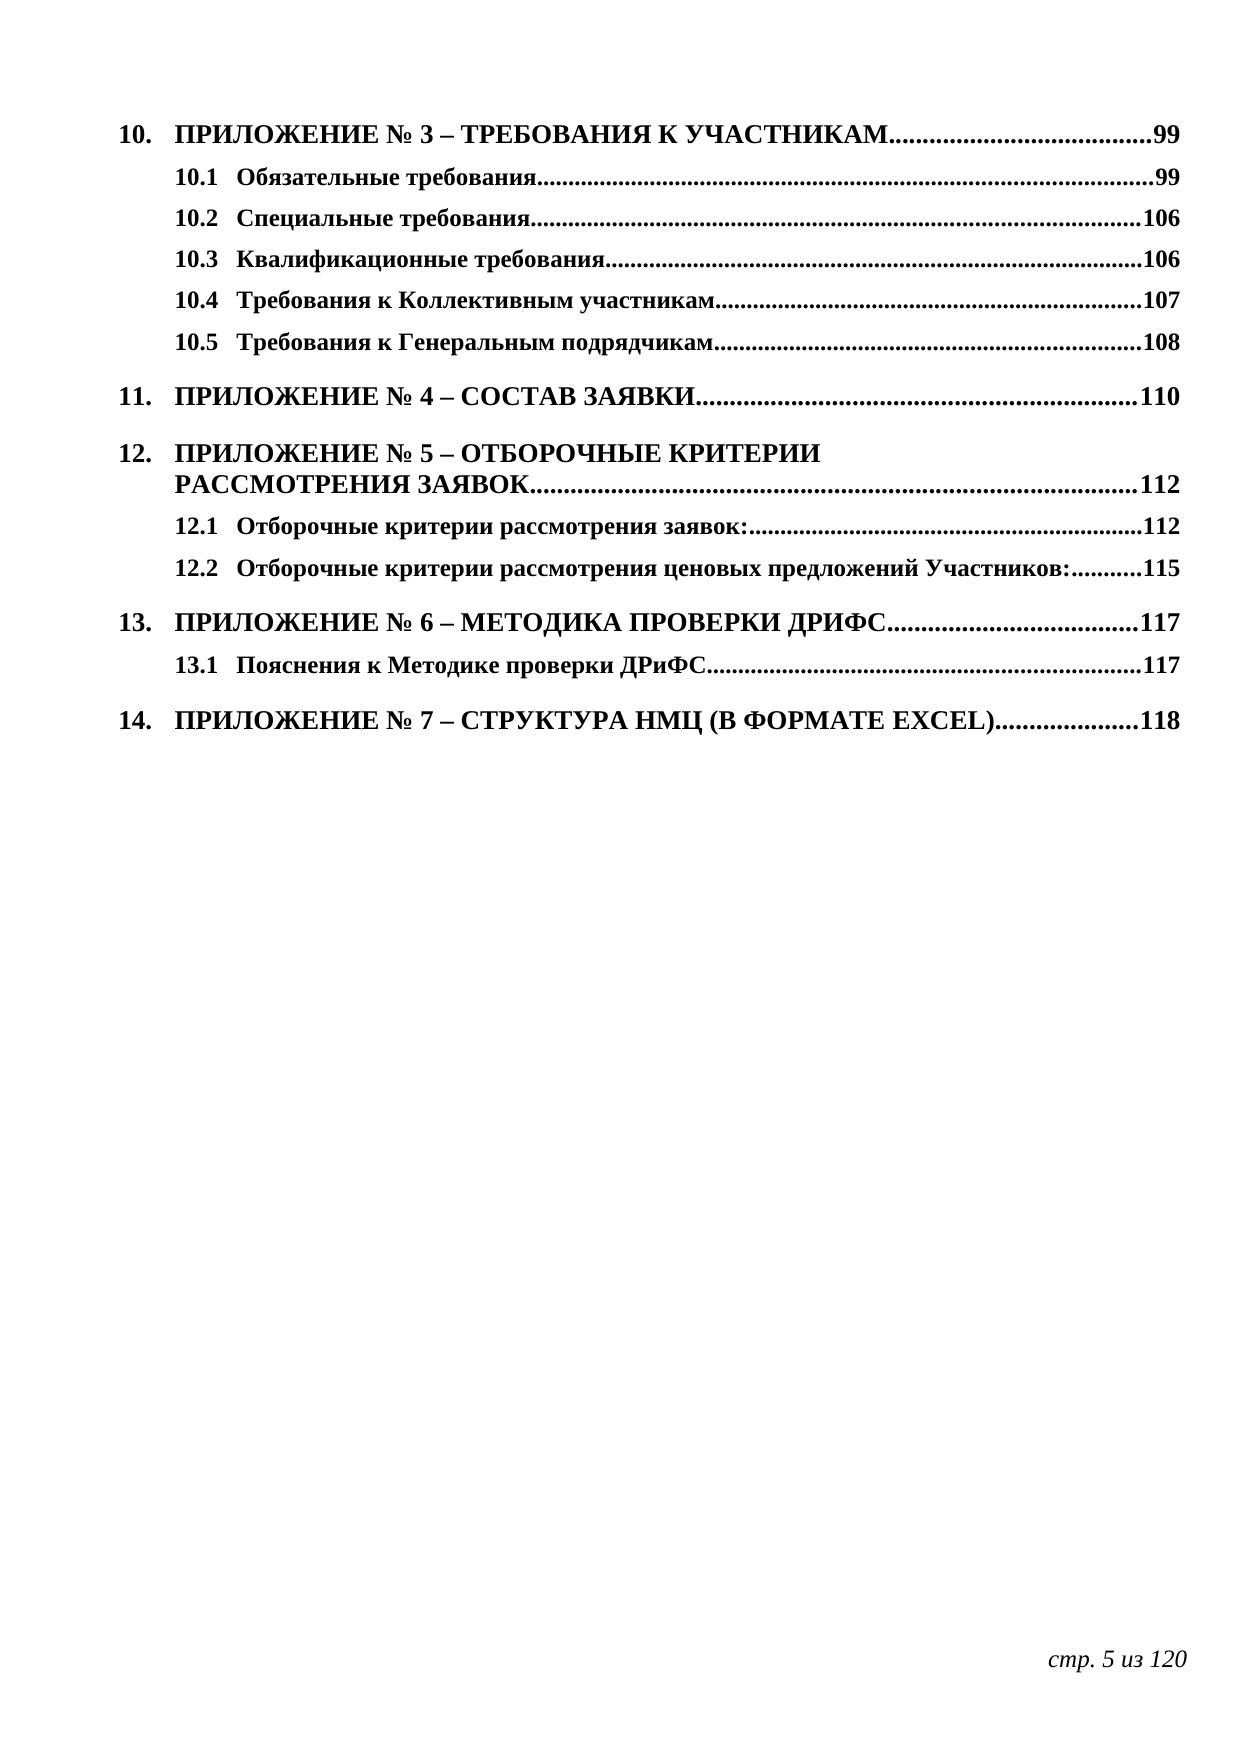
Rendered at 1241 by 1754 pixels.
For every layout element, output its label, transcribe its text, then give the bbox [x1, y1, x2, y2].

text 10.5 Требования к Генеральным подрядчикам 108 [174, 327, 1093, 356]
text 12.1 Отборочные критерии рассмотрения заявок: 112 [174, 511, 1093, 540]
text 12. ПРИЛОЖЕНИЕ № 5 – ОТБОРОЧНЫЕ КРИТЕРИИ РАССМОТРЕНИЯ ЗАЯВОК 112 [118, 437, 1063, 499]
text 13.1 Пояснения к Методике проверки ДРиФС 117 [174, 650, 1093, 679]
text 11. ПРИЛОЖЕНИЕ № 4 – СОСТАВ ЗАЯВКИ 110 [118, 381, 1063, 412]
text 12.2 Отборочные критерии рассмотрения ценовых предложений Участников: 115 [174, 553, 1093, 581]
text 10.3 Квалификационные требования 106 [174, 244, 1093, 273]
text 10.1 Обязательные требования 99 [174, 162, 1093, 191]
text 10. ПРИЛОЖЕНИЕ № 3 – ТРЕБОВАНИЯ К УЧАСТНИКАМ 99 [118, 118, 1063, 149]
text 14. ПРИЛОЖЕНИЕ № 7 – СТРУКТУРА НМЦ (в формате Excel) 118 [118, 704, 1063, 735]
text 10.2 Специальные требования 106 [174, 203, 1093, 232]
text 13. ПРИЛОЖЕНИЕ № 6 – МЕТОДИКА ПРОВЕРКИ ДРИФС 117 [118, 606, 1063, 638]
text 10.4 Требования к Коллективным участникам 107 [174, 286, 1093, 314]
